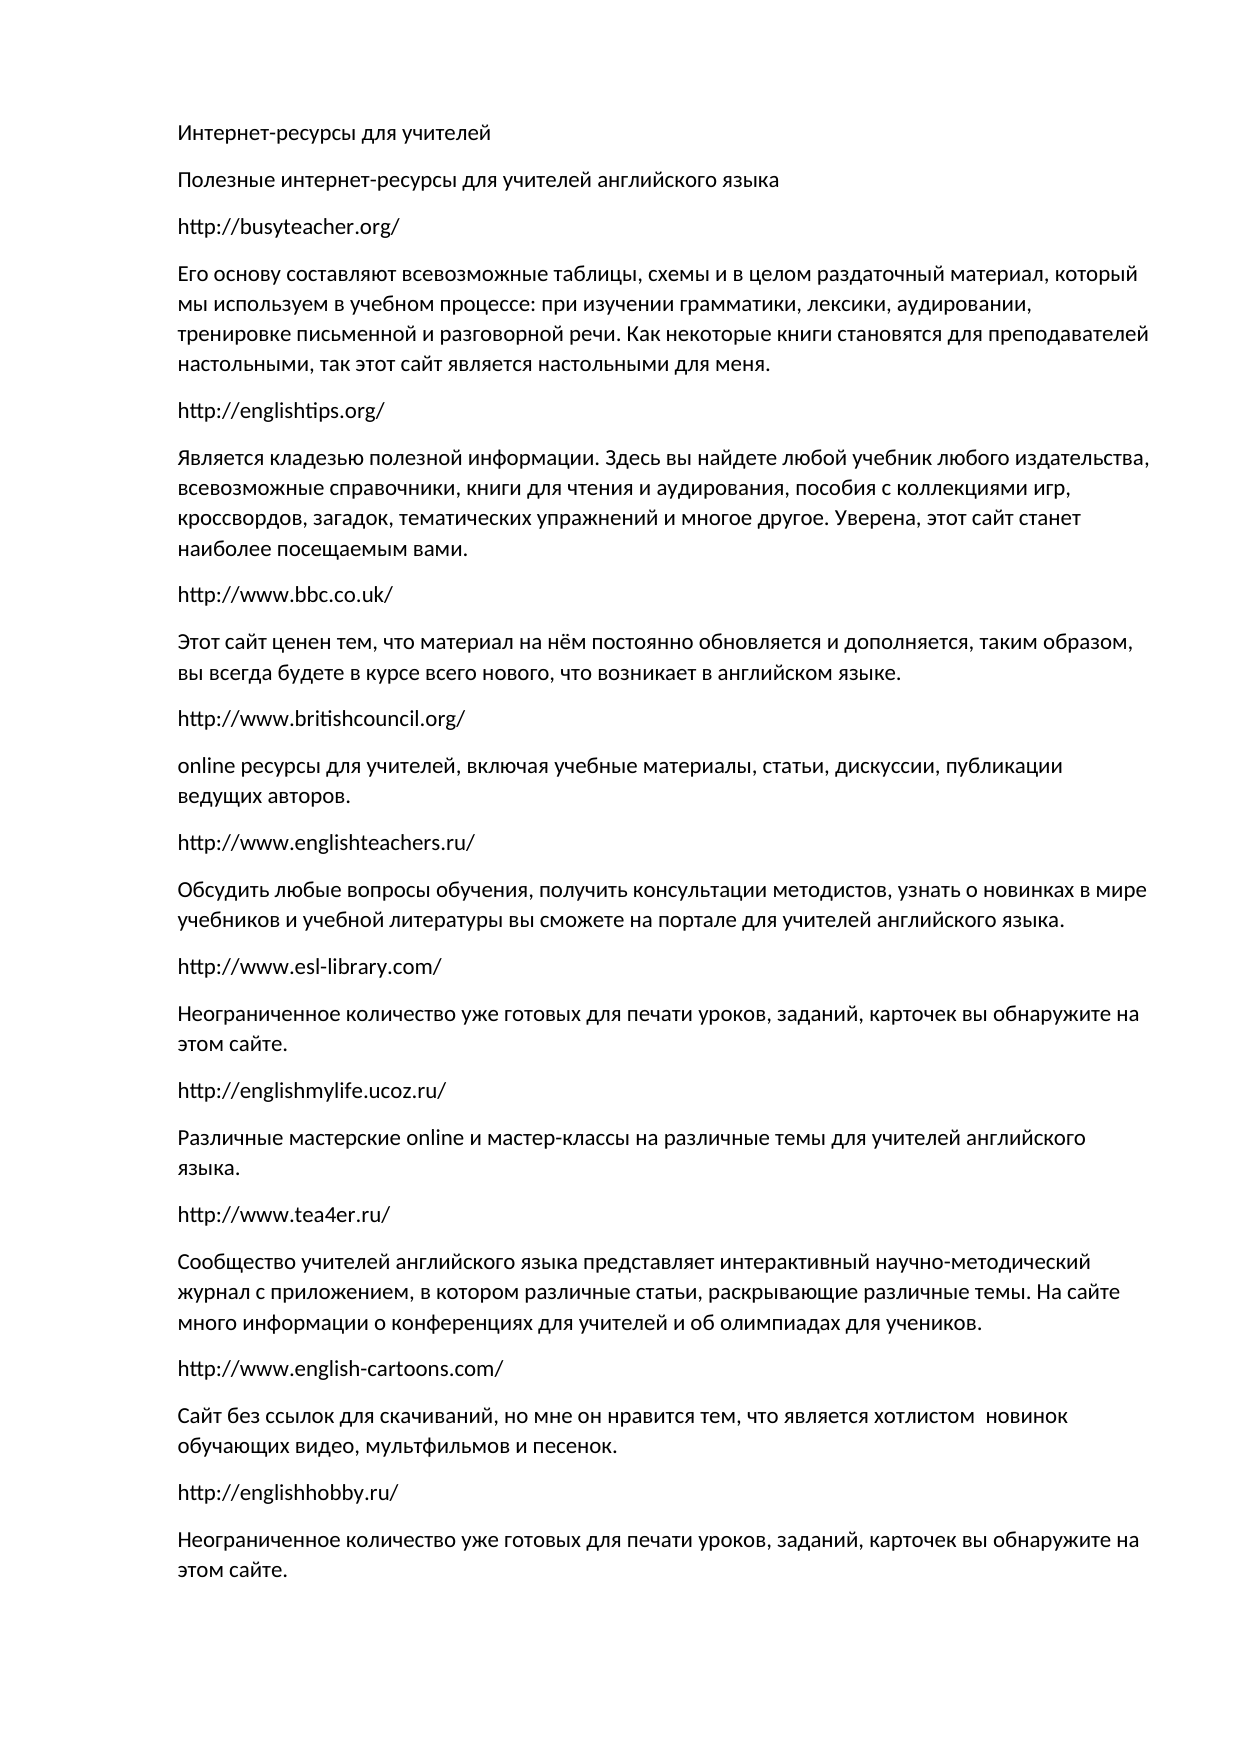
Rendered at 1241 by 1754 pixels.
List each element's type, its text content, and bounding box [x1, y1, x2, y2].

text Неограниченное количество уже готовых для печати уроков, заданий, карточек вы обнаружите на этом сайте. [177, 999, 1152, 1058]
text http://englishtips.org/ [177, 396, 1152, 424]
text http://www.english-cartoons.com/ [177, 1354, 1152, 1383]
text Неограниченное количество уже готовых для печати уроков, заданий, карточек вы обнаружите на этом сайте. [177, 1525, 1152, 1584]
text http://www.englishteachers.ru/ [177, 828, 1152, 857]
text Этот сайт ценен тем, что материал на нём постоянно обновляется и дополняется, таким образом, вы всегда будете в курсе всего нового, что возникает в английском языке. [177, 627, 1152, 686]
text Его основу составляют всевозможные таблицы, схемы и в целом раздаточный материал, который мы используем в учебном процессе: при изучении грамматики, лексики, аудировании, тренировке письменной и разговорной речи. Как некоторые книги становятся для преподавателей настольными, так этот сайт является настольными для меня. [177, 259, 1152, 377]
text http://www.tea4er.ru/ [177, 1200, 1152, 1228]
text Сообщество учителей английского языка представляет интерактивный научно-методический журнал с приложением, в котором различные статьи, раскрывающие различные темы. На сайте много информации о конференциях для учителей и об олимпиадах для учеников. [177, 1247, 1152, 1336]
text http://www.esl-library.com/ [177, 952, 1152, 981]
text Обсудить любые вопросы обучения, получить консультации методистов, узнать о новинках в мире учебников и учебной литературы вы сможете на портале для учителей английского языка. [177, 875, 1152, 934]
text http://busyteacher.org/ [177, 212, 1152, 240]
text Различные мастерские online и мастер-классы на различные темы для учителей английского языка. [177, 1123, 1152, 1182]
text http://englishmylife.ucoz.ru/ [177, 1076, 1152, 1104]
text online ресурсы для учителей, включая учебные материалы, статьи, дискуссии, публикации ведущих авторов. [177, 751, 1152, 810]
text http://www.britishcouncil.org/ [177, 704, 1152, 733]
text Полезные интернет-ресурсы для учителей английского языка [177, 165, 1152, 193]
text http://www.bbc.co.uk/ [177, 581, 1152, 609]
text Сайт без ссылок для скачиваний, но мне он нравится тем, что является хотлистом новинок обучающих видео, мультфильмов и песенок. [177, 1401, 1152, 1460]
text http://englishhobby.ru/ [177, 1478, 1152, 1507]
text Является кладезью полезной информации. Здесь вы найдете любой учебник любого издательства, всевозможные справочники, книги для чтения и аудирования, пособия с коллекциями игр, кроссвордов, загадок, тематических упражнений и многое другое. Уверена, этот сайт станет наиболее посещаемым вами. [177, 443, 1152, 562]
text Интернет-ресурсы для учителей [177, 118, 1152, 146]
